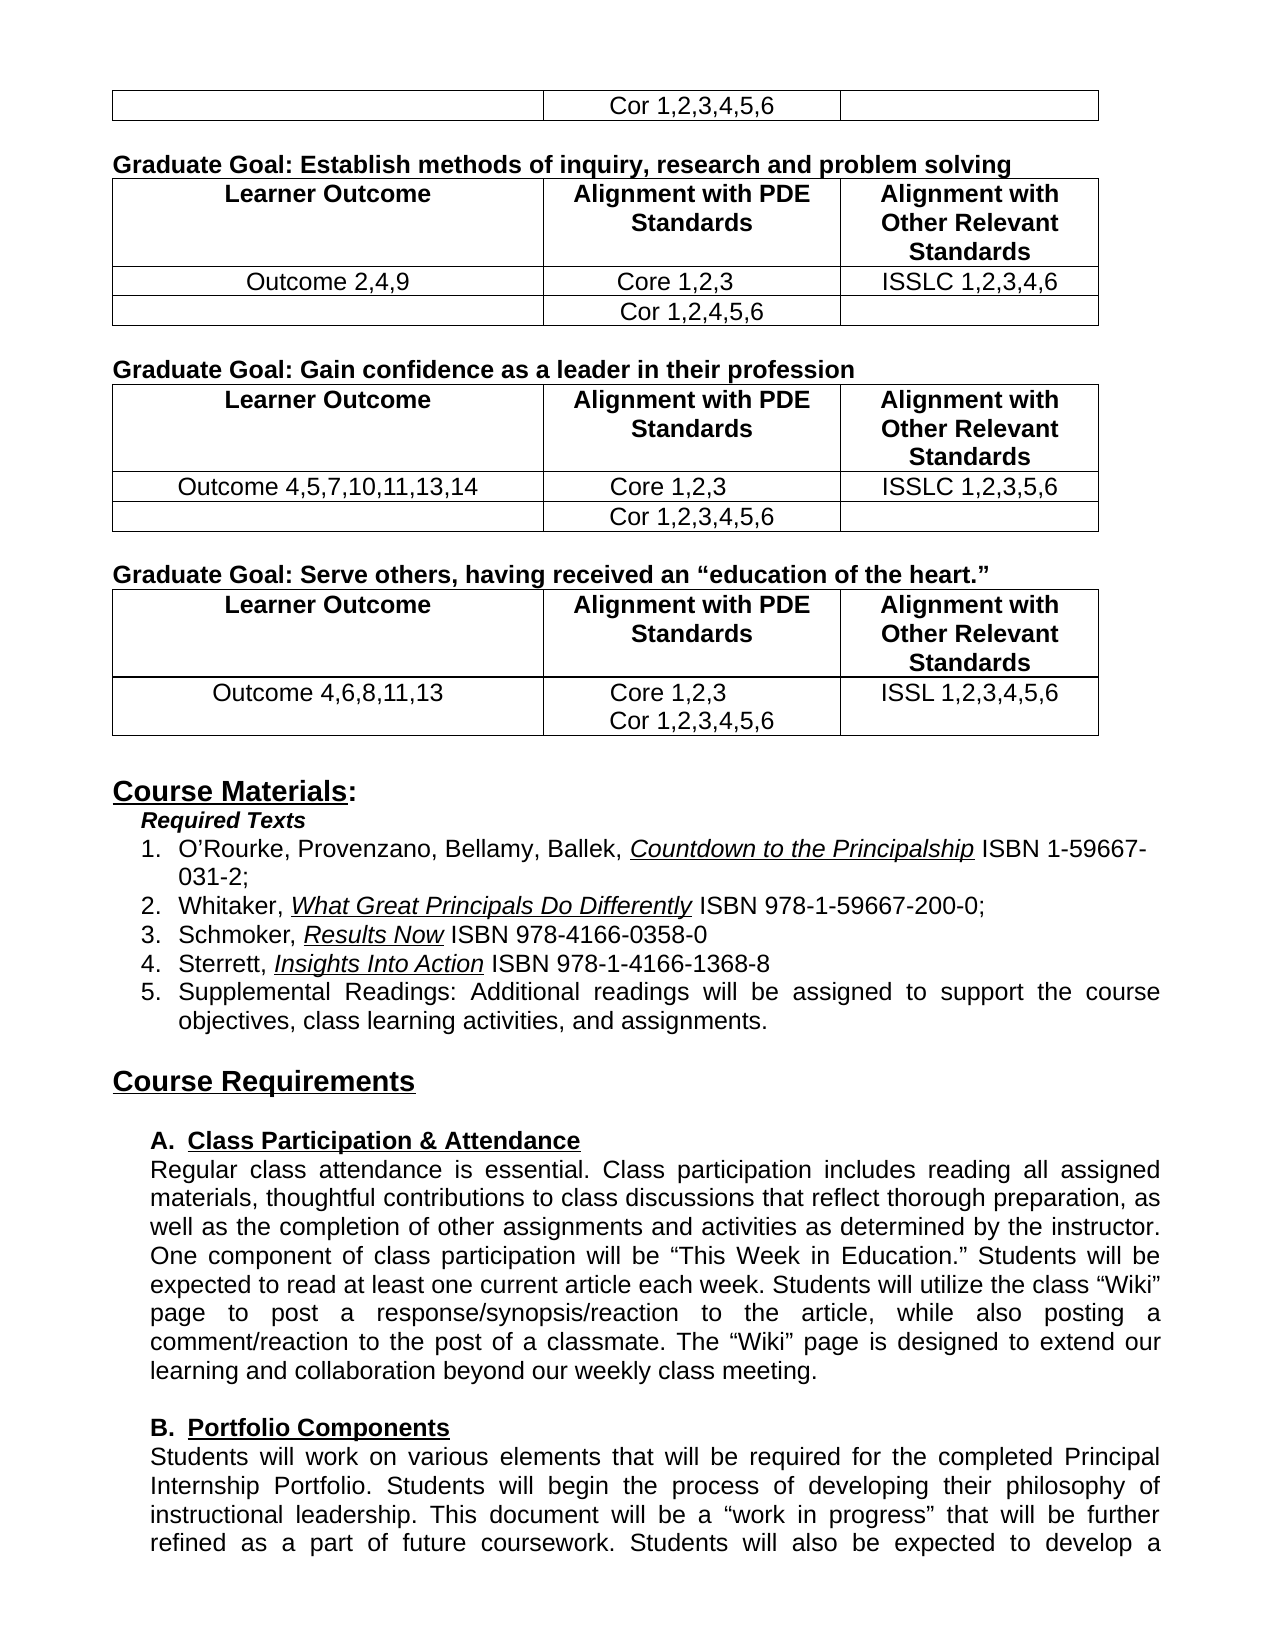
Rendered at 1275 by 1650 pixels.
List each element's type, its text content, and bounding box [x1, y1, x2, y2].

text Course Materials: [112, 774, 1162, 807]
table_cell [113, 91, 543, 120]
table_cell ISSLC 1,2,3,5,6 [841, 472, 1098, 501]
table_cell Outcome 4,6,8,11,13 [113, 678, 543, 735]
table_header Alignment with Other Relevant Standards [841, 590, 1098, 676]
table_cell Outcome 2,4,9 [113, 267, 543, 295]
text Graduate Goal: Gain confidence as a leader in their profession [112, 355, 1162, 384]
list Schmoker, Results Now ISBN 978-4166-0358-0 [141, 920, 1162, 949]
table_cell Cor 1,2,3,4,5,6 [544, 91, 840, 120]
table_cell [841, 296, 1098, 325]
table_header Alignment with PDE Standards [544, 590, 840, 676]
table_cell Core 1,2,3 [544, 472, 840, 501]
table_cell Outcome 4,5,7,10,11,13,14 [113, 472, 543, 501]
text Graduate Goal: Serve others, having received an “education of the heart.” [112, 560, 1162, 589]
table_header Learner Outcome [113, 385, 543, 471]
table_cell Cor 1,2,3,4,5,6 [544, 502, 840, 531]
table_header Alignment with PDE Standards [544, 179, 840, 266]
table_cell Core 1,2,3 Cor 1,2,3,4,5,6 [544, 678, 840, 735]
table_cell [113, 296, 543, 325]
table_header Alignment with Other Relevant Standards [841, 385, 1098, 471]
table_cell [841, 91, 1098, 120]
list Whitaker, What Great Principals Do Differently ISBN 978-1-59667-200-0; [141, 891, 1162, 920]
table_cell Cor 1,2,4,5,6 [544, 296, 840, 325]
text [150, 1442, 1162, 1557]
table_cell ISSLC 1,2,3,4,6 [841, 267, 1098, 295]
text Graduate Goal: Establish methods of inquiry, research and problem solving [112, 149, 1162, 178]
table_header Learner Outcome [113, 590, 543, 676]
text Course Requirements [112, 1064, 1162, 1097]
text Required Texts [112, 807, 1162, 834]
list Supplemental Readings: Additional readings will be assigned to support the course objectives, class learning activities, and assignments. [141, 977, 1162, 1035]
table_header Learner Outcome [113, 179, 543, 266]
table_header Alignment with PDE Standards [544, 385, 840, 471]
table_cell [113, 502, 543, 531]
list O’Rourke, Provenzano, Bellamy, Ballek, Countdown to the Principalship ISBN 1-59667-031-2; [141, 834, 1162, 891]
list Sterrett, Insights Into Action ISBN 978-1-4166-1368-8 [141, 949, 1162, 977]
text Regular class attendance is essential. Class participation includes reading all assigned materials, thoughtful contributions to class discussions that reflect thorough preparation, as well as the completion of other assignments and activities as determined by the instructor. One component of class participation will be “This Week in Education.” Students will be expected to read at least one current article each week. Students will utilize the class “Wiki” page to post a response/synopsis/reaction to the article, while also posting a comment/reaction to the post of a classmate. The “Wiki” page is designed to extend our learning and collaboration beyond our weekly class meeting. [150, 1155, 1162, 1385]
list Portfolio Components [150, 1413, 1162, 1442]
table_cell ISSL 1,2,3,4,5,6 [841, 678, 1098, 735]
table_cell Core 1,2,3 [544, 267, 840, 295]
list Class Participation & Attendance [150, 1126, 1162, 1155]
table_cell [841, 502, 1098, 531]
table_header Alignment with Other Relevant Standards [841, 179, 1098, 266]
